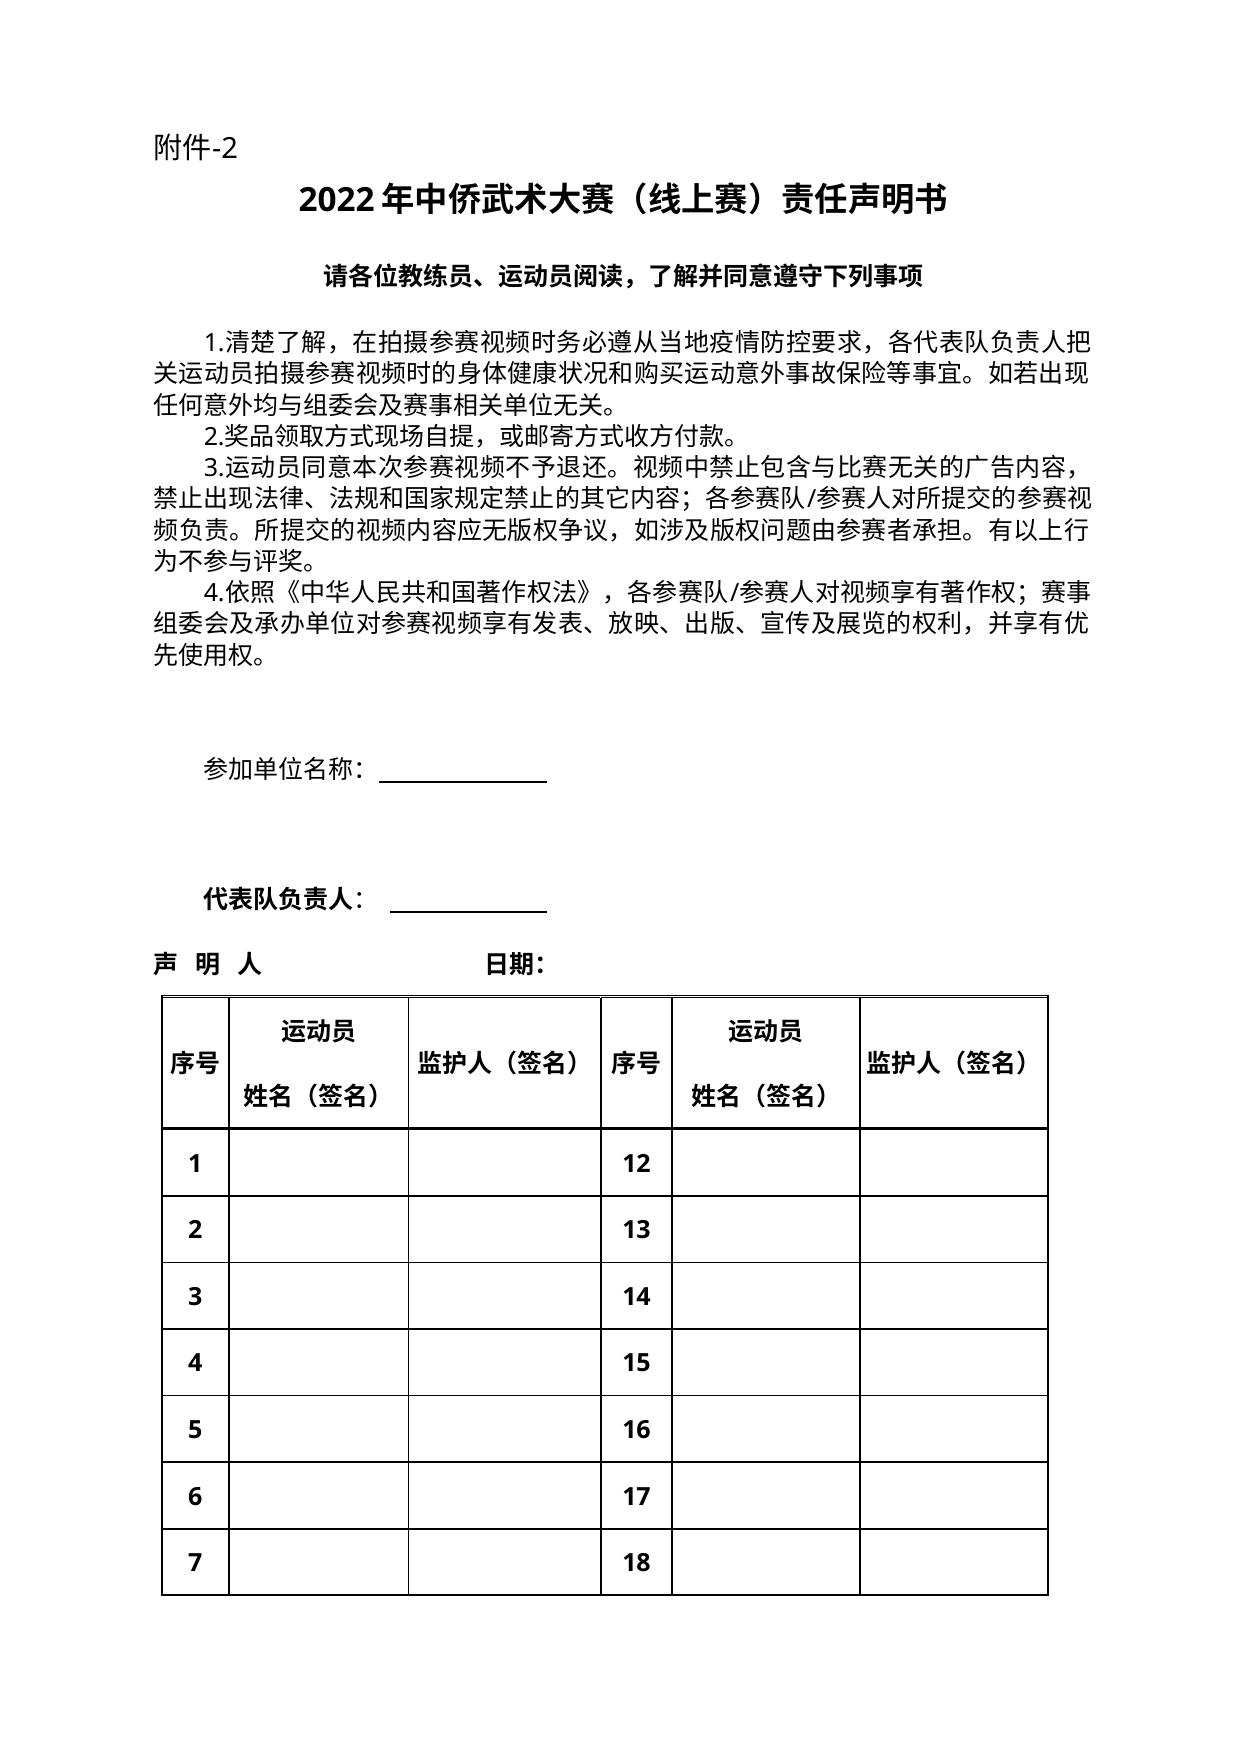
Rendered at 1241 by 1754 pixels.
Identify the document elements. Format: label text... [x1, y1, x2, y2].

table_cell [861, 1463, 1047, 1528]
table_cell [673, 1396, 859, 1461]
table_cell [230, 1330, 408, 1395]
table_cell [673, 1197, 859, 1262]
table_cell [230, 1463, 408, 1528]
table_header 运动员 姓名（签名） [673, 998, 859, 1127]
table_cell [861, 1197, 1047, 1262]
table_cell 2 [163, 1197, 228, 1262]
table_cell [409, 1263, 600, 1328]
table_cell [861, 1396, 1047, 1461]
table_cell [673, 1263, 859, 1328]
table_cell [230, 1197, 408, 1262]
table_cell 13 [602, 1197, 671, 1262]
table_cell [409, 1463, 600, 1528]
table_header 监护人（签名） [861, 998, 1047, 1127]
table_cell [673, 1130, 859, 1195]
table_cell [230, 1396, 408, 1461]
table_header 运动员 姓名（签名） [230, 998, 408, 1127]
table_cell [230, 1263, 408, 1328]
table_cell 12 [602, 1130, 671, 1195]
text 请各位教练员、运动员阅读，了解并同意遵守下列事项 [153, 252, 1092, 294]
text 附件-2 [153, 113, 1092, 178]
table_cell [409, 1197, 600, 1262]
table_cell 3 [163, 1263, 228, 1328]
table_cell [673, 1463, 859, 1528]
table_cell [409, 1396, 600, 1461]
table_cell 18 [602, 1530, 671, 1594]
text 参加单位名称： [153, 735, 1092, 800]
text 2022年中侨武术大赛（线上赛）责任声明书 [153, 178, 1092, 220]
table_cell [861, 1530, 1047, 1594]
table_cell 1 [163, 1130, 228, 1195]
table_cell [673, 1530, 859, 1594]
text 3.运动员同意本次参赛视频不予退还。视频中禁止包含与比赛无关的广告内容，禁止出现法律、法规和国家规定禁止的其它内容；各参赛队/参赛人对所提交的参赛视频负责。所提交的视频内容应无版权争议，如涉及版权问题由参赛者承担。有以上行为不参与评奖。 [153, 452, 1092, 577]
table_cell [861, 1330, 1047, 1395]
table_cell 4 [163, 1330, 228, 1395]
table_cell [673, 1330, 859, 1395]
table_cell 5 [163, 1396, 228, 1461]
table_cell [861, 1130, 1047, 1195]
table_cell [409, 1130, 600, 1195]
text 1.清楚了解，在拍摄参赛视频时务必遵从当地疫情防控要求，各代表队负责人把关运动员拍摄参赛视频时的身体健康状况和购买运动意外事故保险等事宜。如若出现任何意外均与组委会及赛事相关单位无关。 [153, 327, 1092, 420]
text 4.依照《中华人民共和国著作权法》，各参赛队/参赛人对视频享有著作权；赛事组委会及承办单位对参赛视频享有发表、放映、出版、宣传及展览的权利，并享有优先使用权。 [153, 577, 1092, 670]
table_cell [230, 1130, 408, 1195]
table_cell [409, 1530, 600, 1594]
table_cell 17 [602, 1463, 671, 1528]
table_cell 16 [602, 1396, 671, 1461]
table_cell 6 [163, 1463, 228, 1528]
text 声 明 人 日期： [153, 930, 1092, 995]
text 代表队负责人： [153, 865, 1092, 930]
table_cell [861, 1263, 1047, 1328]
table_cell 15 [602, 1330, 671, 1395]
table_cell [230, 1530, 408, 1594]
table_cell 7 [163, 1530, 228, 1594]
table_header 序号 [602, 998, 671, 1127]
text 2.奖品领取方式现场自提，或邮寄方式收方付款。 [153, 420, 1092, 452]
table_cell [409, 1330, 600, 1395]
table_header 监护人（签名） [409, 998, 600, 1127]
table_header 序号 [163, 998, 228, 1127]
table_cell 14 [602, 1263, 671, 1328]
